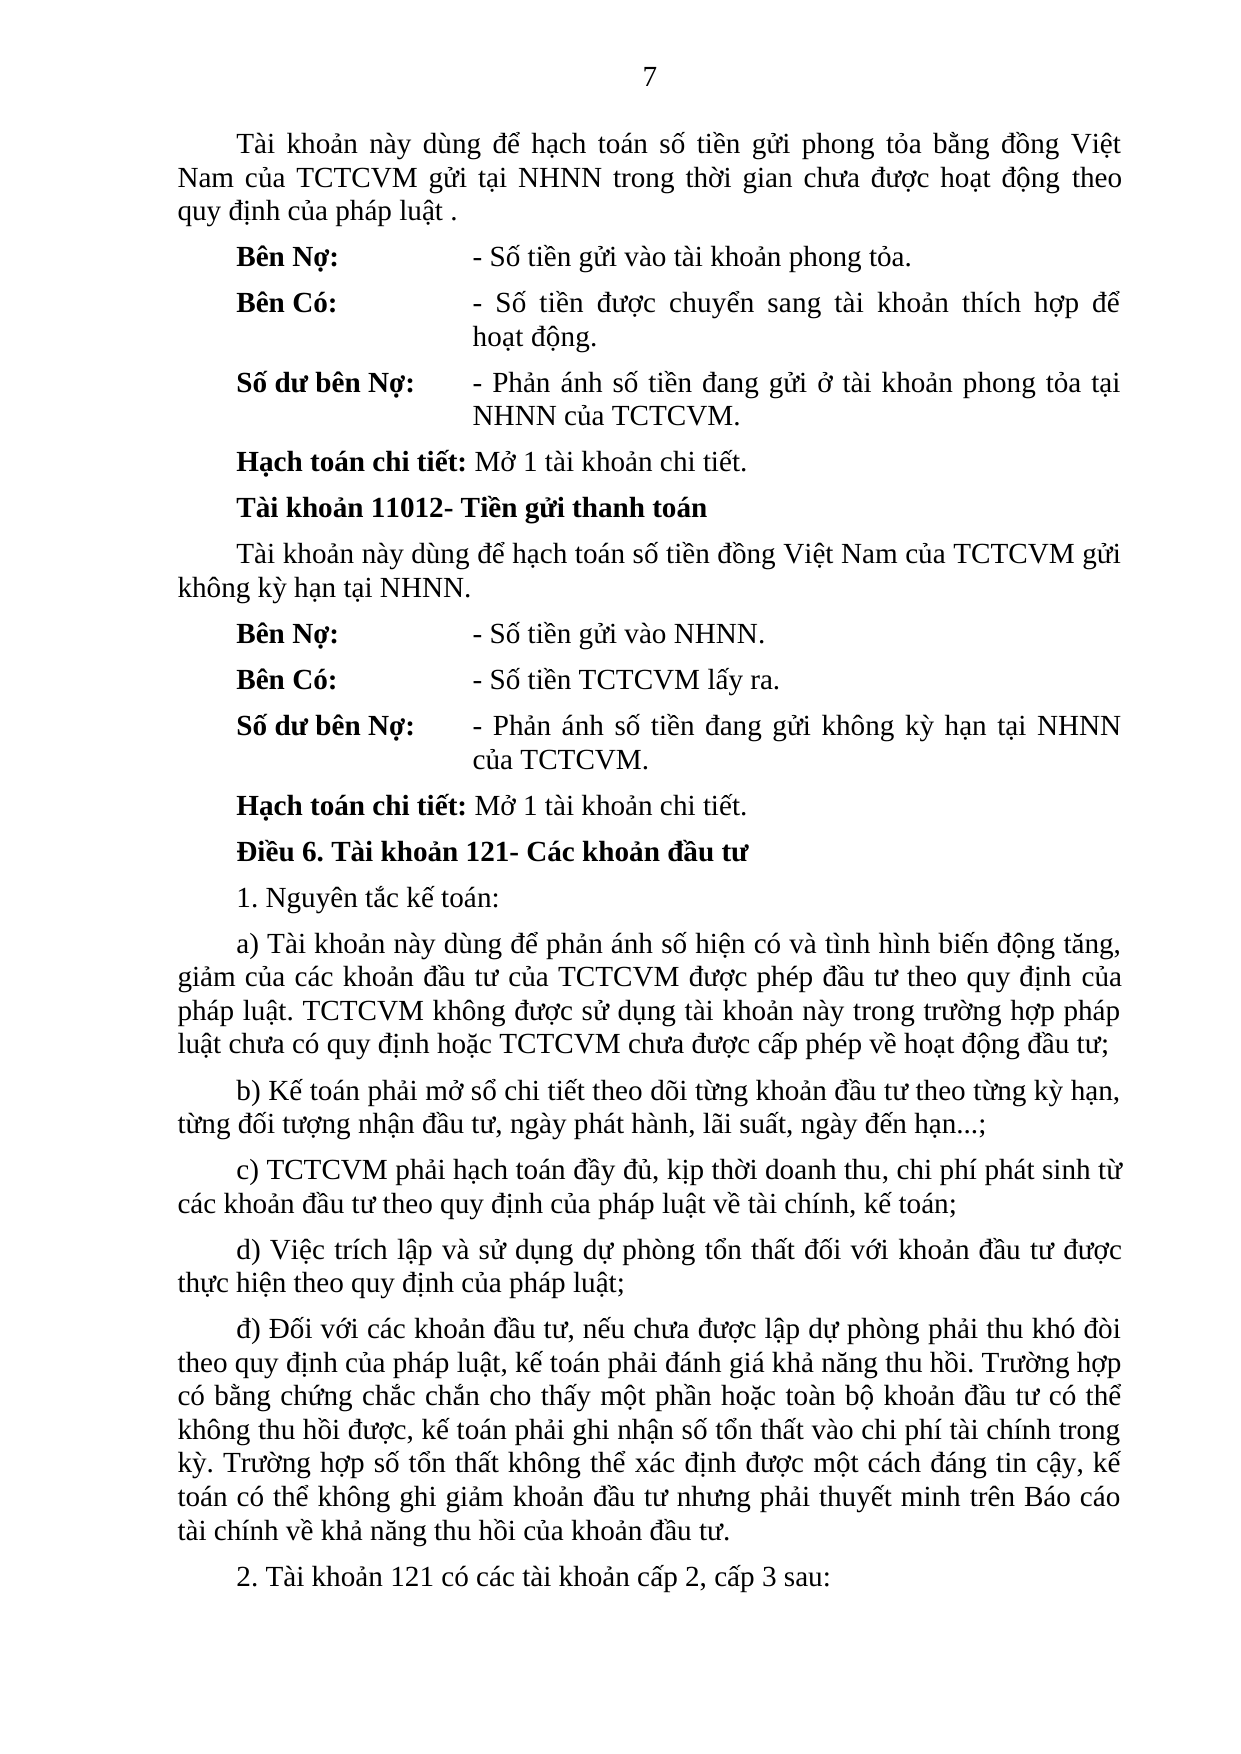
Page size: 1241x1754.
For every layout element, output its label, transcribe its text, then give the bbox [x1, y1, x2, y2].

text Tài khoản này dùng để hạch toán số tiền gửi phong tỏa bằng đồng Việt Nam của TCTCVM gửi tại NHNN trong thời gian chưa được hoạt động theo quy định của pháp luật . [177, 126, 1122, 227]
text Hạch toán chi tiết: Mở 1 tài khoản chi tiết. [177, 788, 1122, 821]
text Bên Có: - Số tiền được chuyển sang tài khoản thích hợp để hoạt động. [177, 285, 1122, 352]
text Bên Nợ: - Số tiền gửi vào NHNN. [177, 616, 1122, 650]
text c) TCTCVM phải hạch toán đầy đủ, kịp thời doanh thu, chi phí phát sinh từ các khoản đầu tư theo quy định của pháp luật về tài chính, kế toán; [177, 1152, 1122, 1219]
text Bên Có: - Số tiền TCTCVM lấy ra. [177, 662, 1122, 696]
text d) Việc trích lập và sử dụng dự phòng tổn thất đối với khoản đầu tư được thực hiện theo quy định của pháp luật; [177, 1232, 1122, 1299]
text Điều 6. Tài khoản 121- Các khoản đầu tư [177, 834, 1122, 867]
text 2. Tài khoản 121 có các tài khoản cấp 2, cấp 3 sau: [177, 1559, 1122, 1592]
text Tài khoản 11012- Tiền gửi thanh toán [177, 491, 1122, 524]
text Hạch toán chi tiết: Mở 1 tài khoản chi tiết. [177, 444, 1122, 478]
text đ) Đối với các khoản đầu tư, nếu chưa được lập dự phòng phải thu khó đòi theo quy định của pháp luật, kế toán phải đánh giá khả năng thu hồi. Trường hợp có bằng chứng chắc chắn cho thấy một phần hoặc toàn bộ khoản đầu tư có thể không thu hồi được, kế toán phải ghi nhận số tổn thất vào chi phí tài chính trong kỳ. Trường hợp số tổn thất không thể xác định được một cách đáng tin cậy, kế toán có thể không ghi giảm khoản đầu tư nhưng phải thuyết minh trên Báo cáo tài chính về khả năng thu hồi của khoản đầu tư. [177, 1311, 1122, 1546]
text Bên Nợ: - Số tiền gửi vào tài khoản phong tỏa. [177, 239, 1122, 273]
text Tài khoản này dùng để hạch toán số tiền đồng Việt Nam của TCTCVM gửi không kỳ hạn tại NHNN. [177, 537, 1122, 604]
text b) Kế toán phải mở sổ chi tiết theo dõi từng khoản đầu tư theo từng kỳ hạn, từng đối tượng nhận đầu tư, ngày phát hành, lãi suất, ngày đến hạn...; [177, 1073, 1122, 1140]
text a) Tài khoản này dùng để phản ánh số hiện có và tình hình biến động tăng, giảm của các khoản đầu tư của TCTCVM được phép đầu tư theo quy định của pháp luật. TCTCVM không được sử dụng tài khoản này trong trường hợp pháp luật chưa có quy định hoặc TCTCVM chưa được cấp phép về hoạt động đầu tư; [177, 926, 1122, 1060]
text Số dư bên Nợ: - Phản ánh số tiền đang gửi ở tài khoản phong tỏa tại NHNN của TCTCVM. [177, 365, 1122, 432]
text 1. Nguyên tắc kế toán: [177, 880, 1122, 913]
text Số dư bên Nợ: - Phản ánh số tiền đang gửi không kỳ hạn tại NHNN của TCTCVM. [177, 708, 1122, 775]
